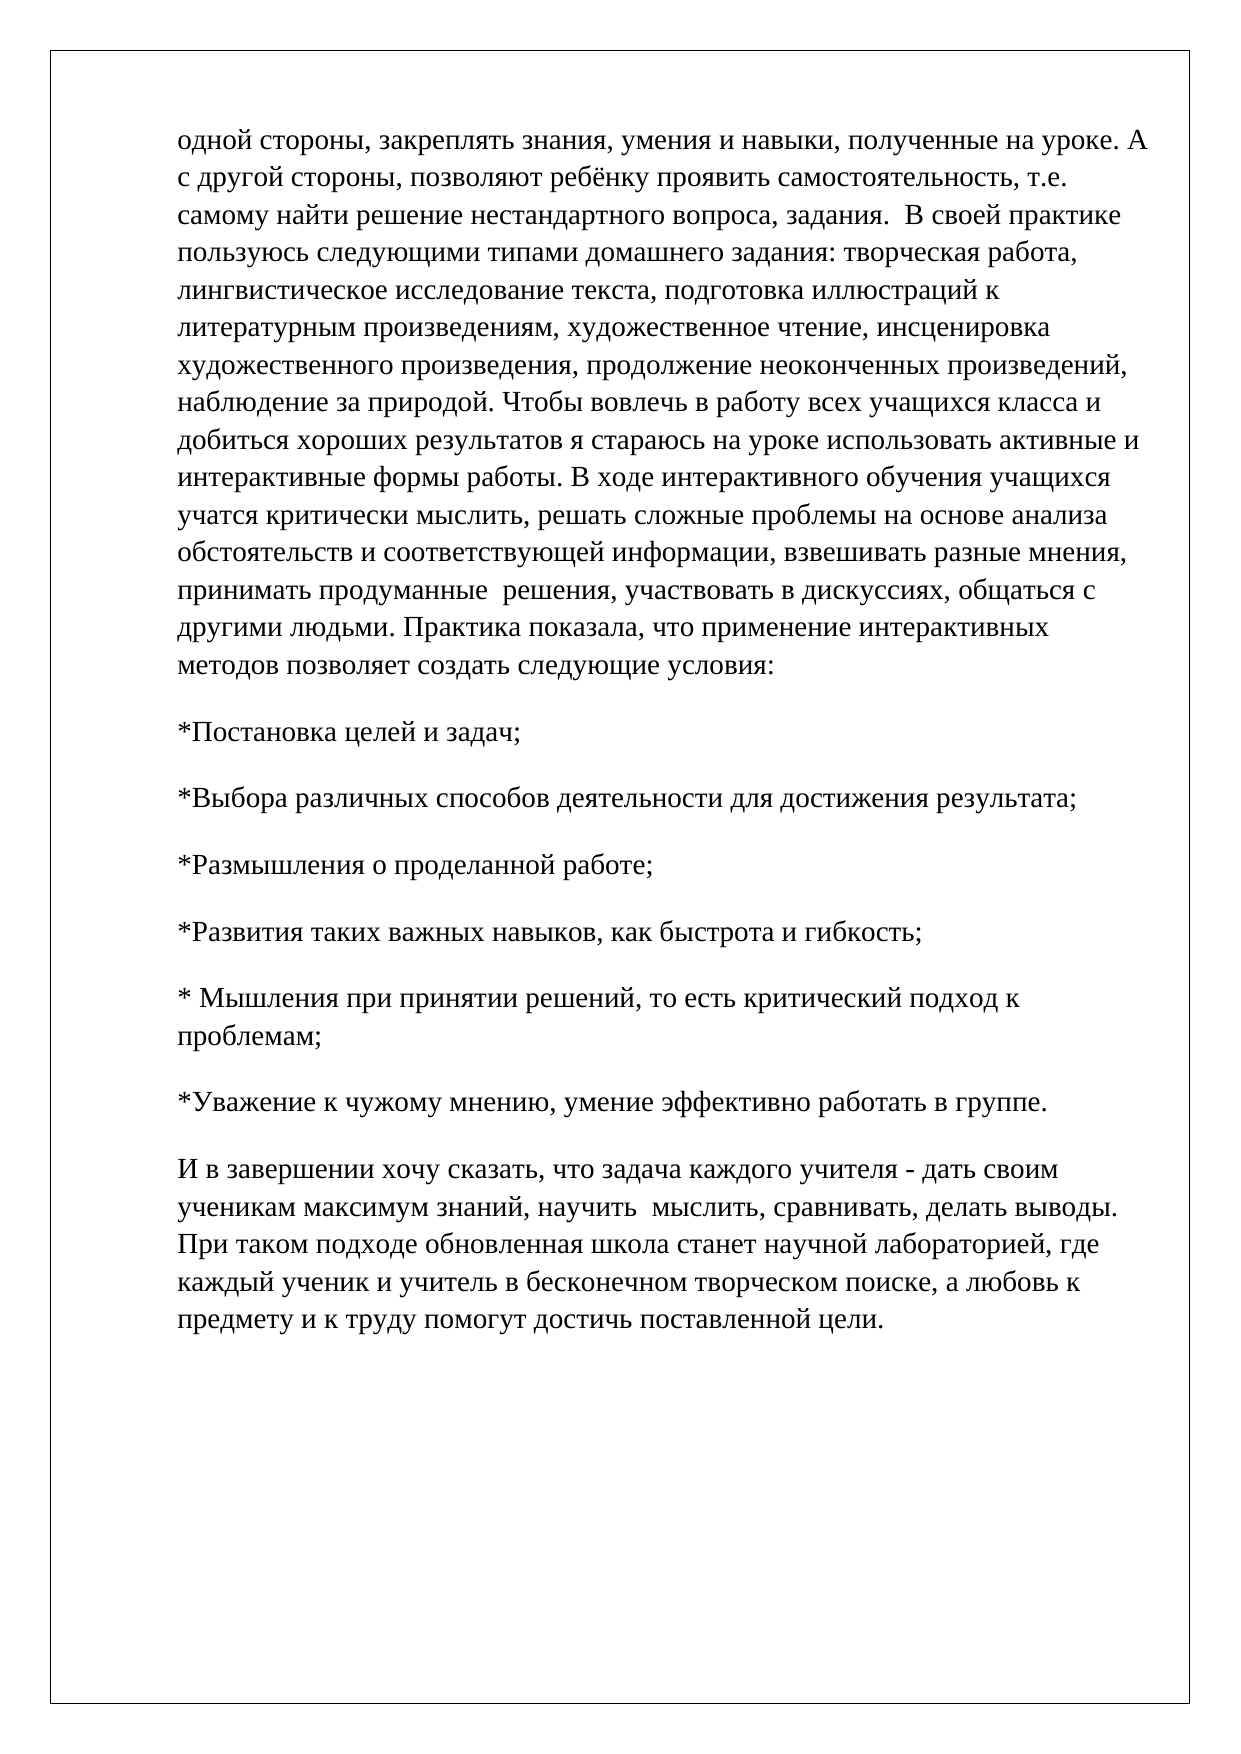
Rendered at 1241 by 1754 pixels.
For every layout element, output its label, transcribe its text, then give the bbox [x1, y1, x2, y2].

text *Размышления о проделанной работе; [177, 843, 1152, 881]
text *Уважение к чужому мнению, умение эффективно работать в группе. [177, 1081, 1152, 1118]
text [177, 118, 1152, 681]
text *Выбора различных способов деятельности для достижения результата; [177, 776, 1152, 814]
text *Развития таких важных навыков, как быстрота и гибкость; [177, 910, 1152, 947]
text * Мышления при принятии решений, то есть критический подход к проблемам; [177, 976, 1152, 1051]
text И в завершении хочу сказать, что задача каждого учителя - дать своим ученикам максимум знаний, научить мыслить, сравнивать, делать выводы. При таком подходе обновленная школа станет научной лабораторией, где каждый ученик и учитель в бесконечном творческом поиске, а любовь к предмету и к труду помогут достичь поставленной цели. [177, 1147, 1152, 1335]
text *Постановка целей и задач; [177, 710, 1152, 747]
